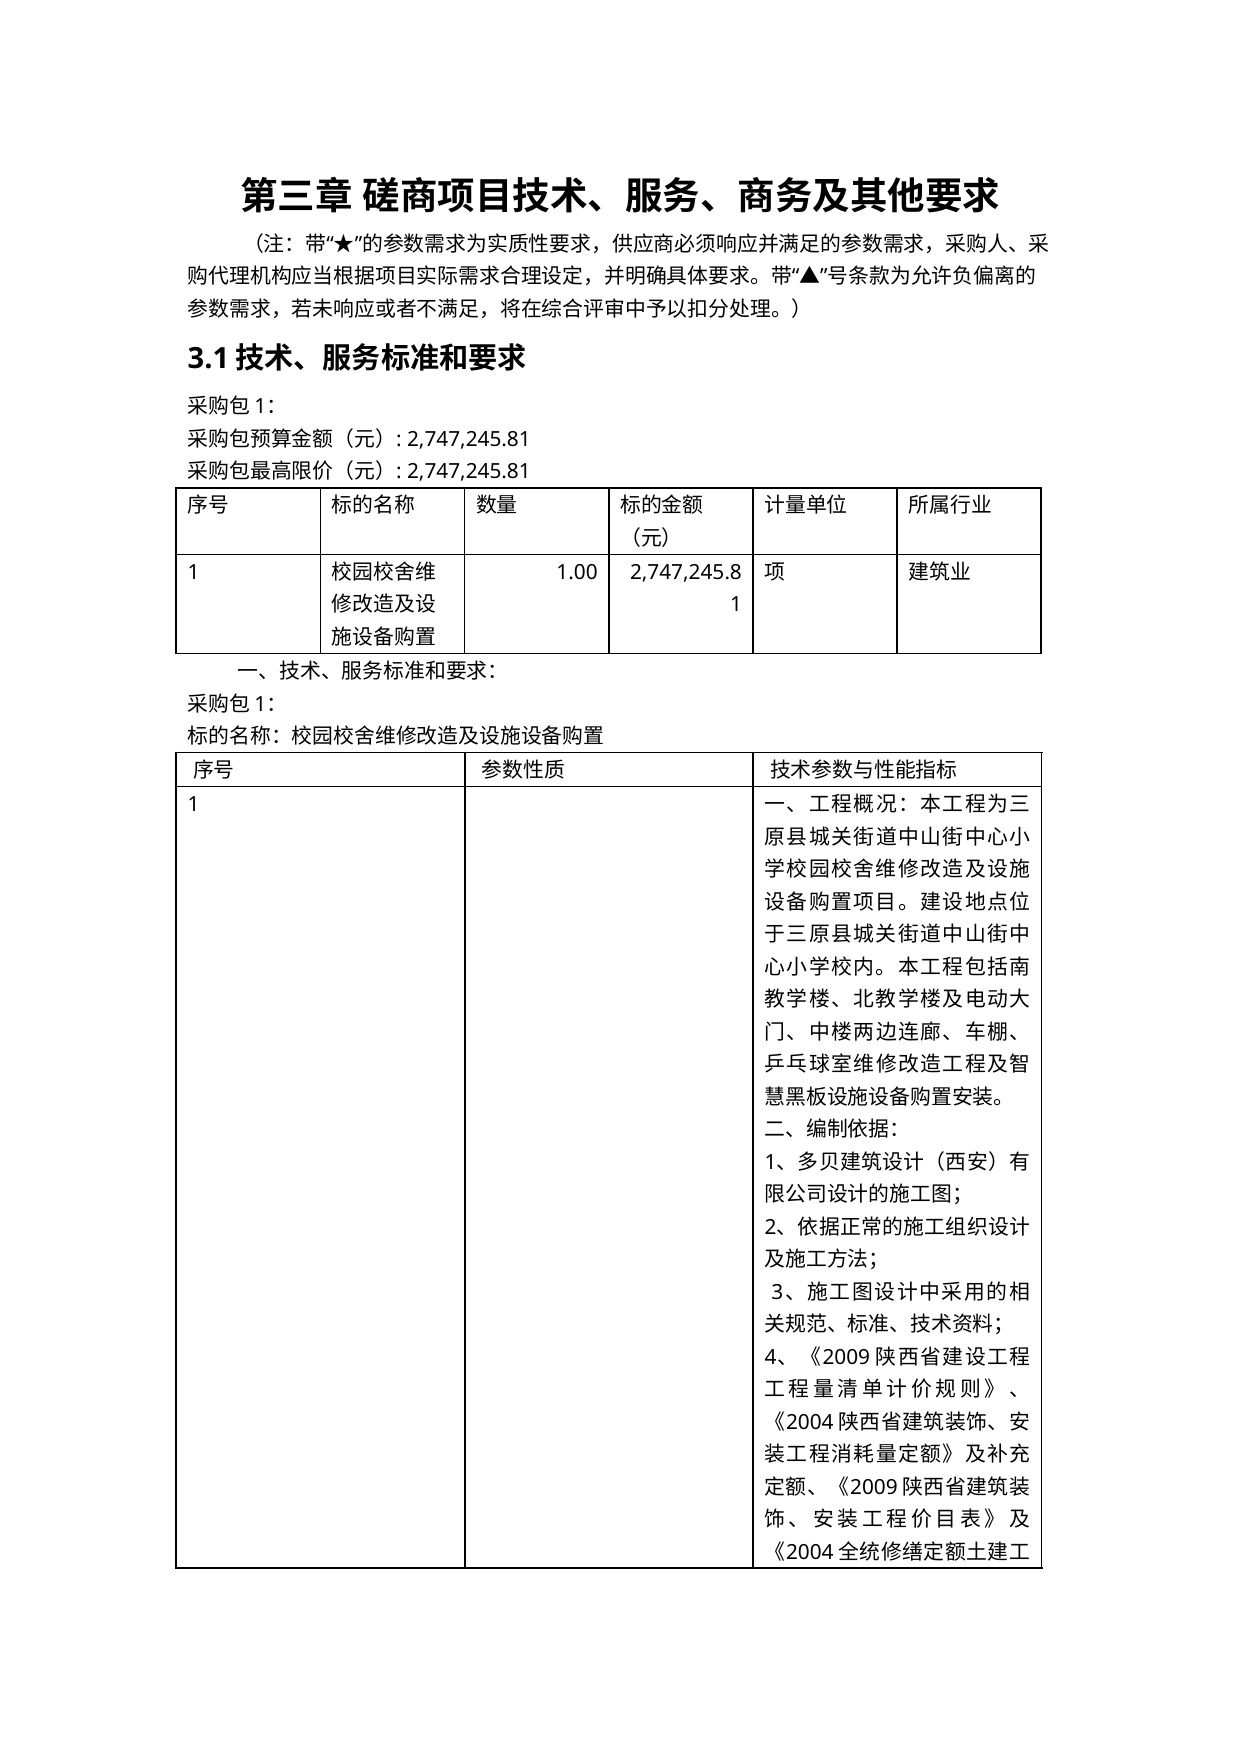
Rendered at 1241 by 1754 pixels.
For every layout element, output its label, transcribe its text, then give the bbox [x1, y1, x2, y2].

table_header 所属行业 [898, 489, 1040, 553]
text 采购包1： [187, 687, 1053, 719]
text 采购包最高限价（元）: 2,747,245.81 [187, 454, 1053, 487]
text 采购包预算金额（元）: 2,747,245.81 [187, 422, 1053, 454]
table_header 参数性质 [466, 753, 752, 786]
text 一、技术、服务标准和要求： [187, 654, 1053, 687]
table_header 计量单位 [754, 489, 896, 553]
table_header 序号 [177, 489, 320, 553]
table_cell 1.00 [465, 555, 608, 653]
table_header 序号 [177, 753, 464, 786]
text 3.1技术、服务标准和要求 [187, 324, 1053, 389]
table_cell 1 [177, 787, 464, 1567]
table_cell 2,747,245.81 [610, 555, 752, 653]
table_header 标的金额 （元） [610, 489, 752, 553]
table_header 技术参数与性能指标 [754, 753, 1041, 786]
text 标的名称：校园校舍维修改造及设施设备购置 [187, 719, 1053, 752]
table_header 标的名称 [321, 489, 464, 553]
table_cell [466, 787, 752, 1567]
table_cell 建筑业 [898, 555, 1040, 653]
text 采购包1： [187, 389, 1053, 422]
text （注：带“★”的参数需求为实质性要求，供应商必须响应并满足的参数需求，采购人、采购代理机构应当根据项目实际需求合理设定，并明确具体要求。带“▲”号条款为允许负偏离的参数需求，若未响应或者不满足，将在综合评审中予以扣分处理。） [187, 227, 1053, 324]
text 第三章 磋商项目技术、服务、商务及其他要求 [187, 162, 1053, 227]
table_header 数量 [465, 489, 608, 553]
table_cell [754, 787, 1041, 1567]
table_cell 校园校舍维修改造及设施设备购置 [321, 555, 464, 653]
table_cell 1 [177, 555, 320, 653]
table_cell 项 [754, 555, 896, 653]
